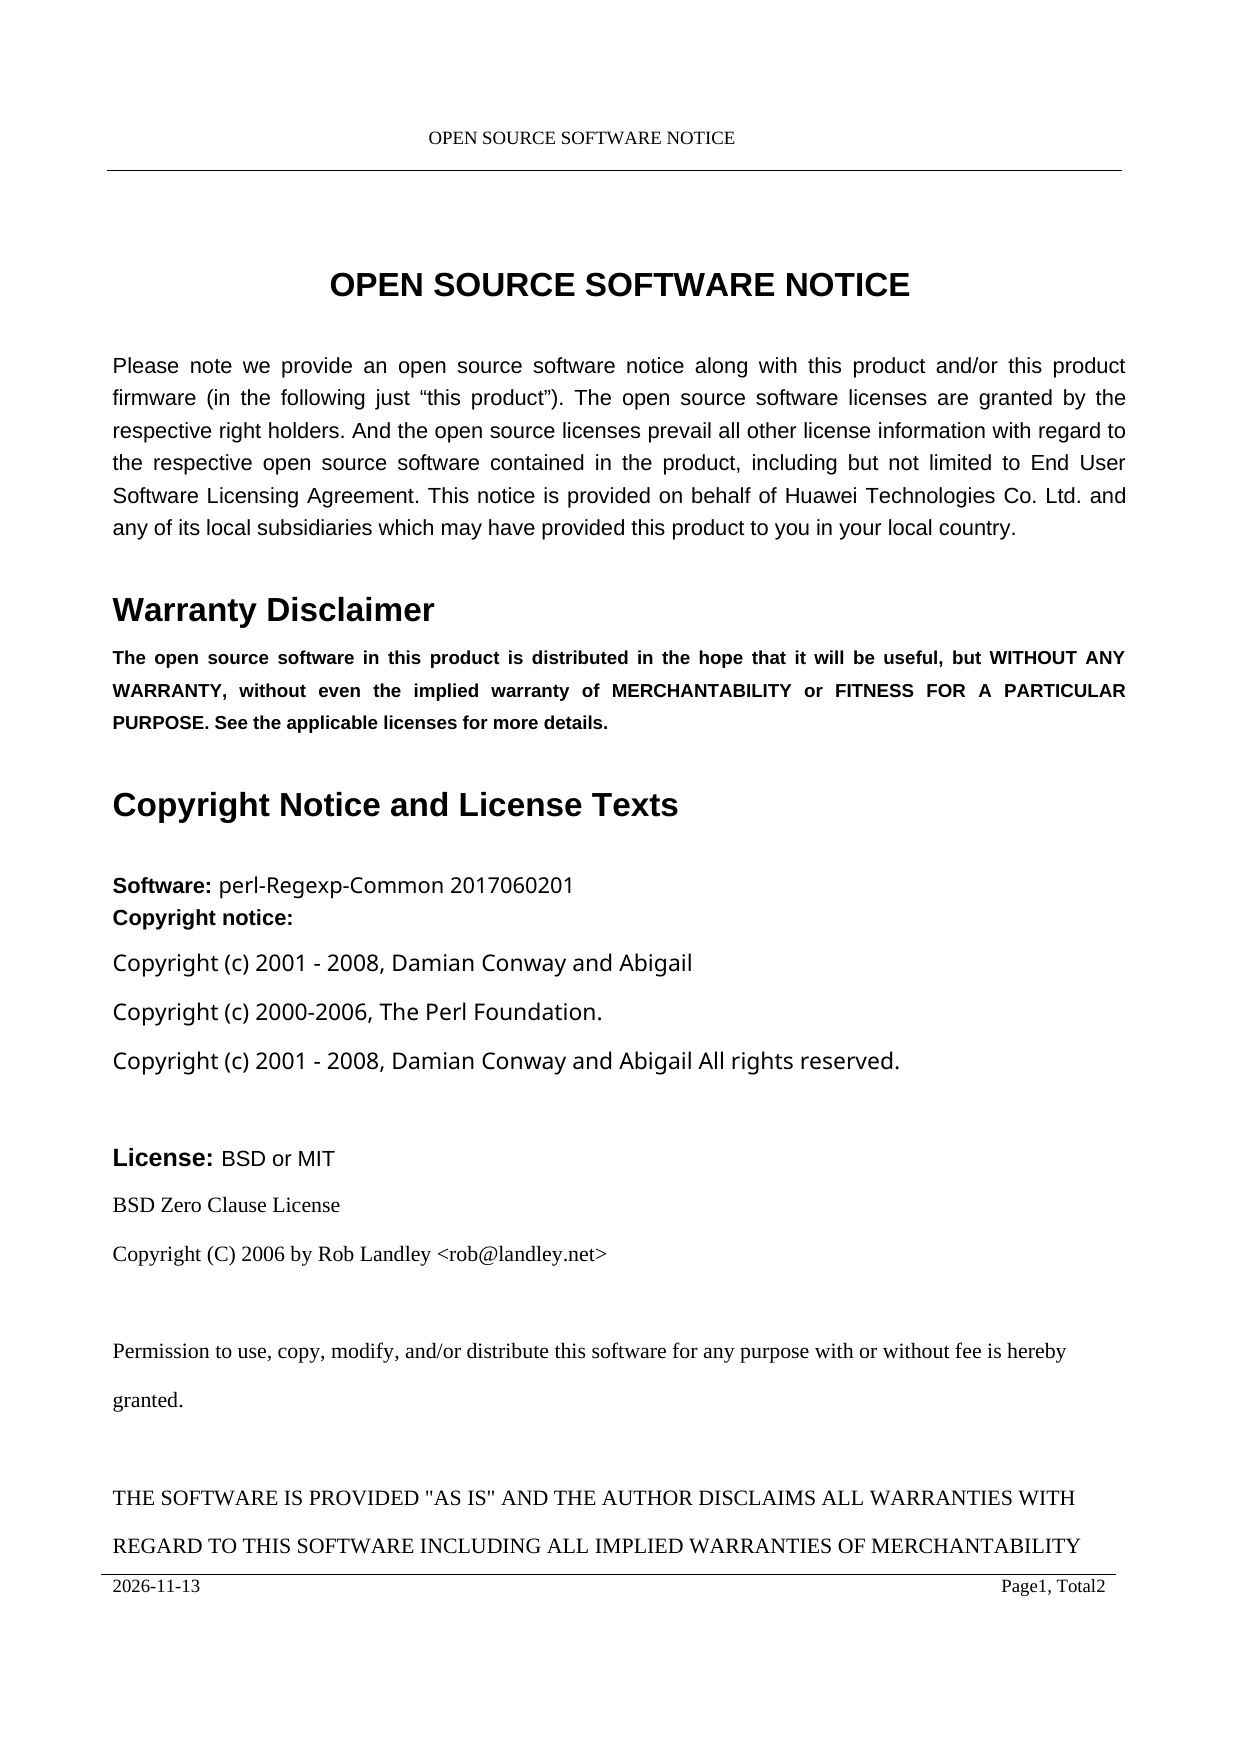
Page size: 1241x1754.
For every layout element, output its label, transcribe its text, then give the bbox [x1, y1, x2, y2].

text Please note we provide an open source software notice along with this product and/or this product firmware (in the following just “this product”). The open source software licenses are granted by the respective right holders. And the open source licenses prevail all other license information with regard to the respective open source software contained in the product, including but not limited to End User Software Licensing Agreement. This notice is provided on behalf of Huawei Technologies Co. Ltd. and any of its local subsidiaries which may have provided this product to you in your local country. [112, 349, 1128, 544]
text OPEN SOURCE SOFTWARE NOTICE [112, 251, 1128, 316]
text License: BSD or MIT [112, 1142, 1128, 1174]
text Copyright Notice and License Texts [112, 771, 1128, 836]
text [112, 1188, 1128, 1562]
text The open source software in this product is distributed in the hope that it will be useful, but WITHOUT ANY WARRANTY, without even the implied warranty of MERCHANTABILITY or FITNESS FOR A PARTICULAR PURPOSE. See the applicable licenses for more details. [112, 641, 1128, 739]
text Copyright (c) 2001 - 2008, Damian Conway and Abigail Copyright (c) 2000-2006, The Perl Foundation. Copyright (c) 2001 - 2008, Damian Conway and Abigail All rights reserved. [112, 947, 1128, 1125]
text Copyright notice: [112, 901, 1128, 934]
text Software: perl-Regexp-Common 2017060201 [112, 869, 1128, 901]
text Warranty Disclaimer [112, 576, 1128, 641]
